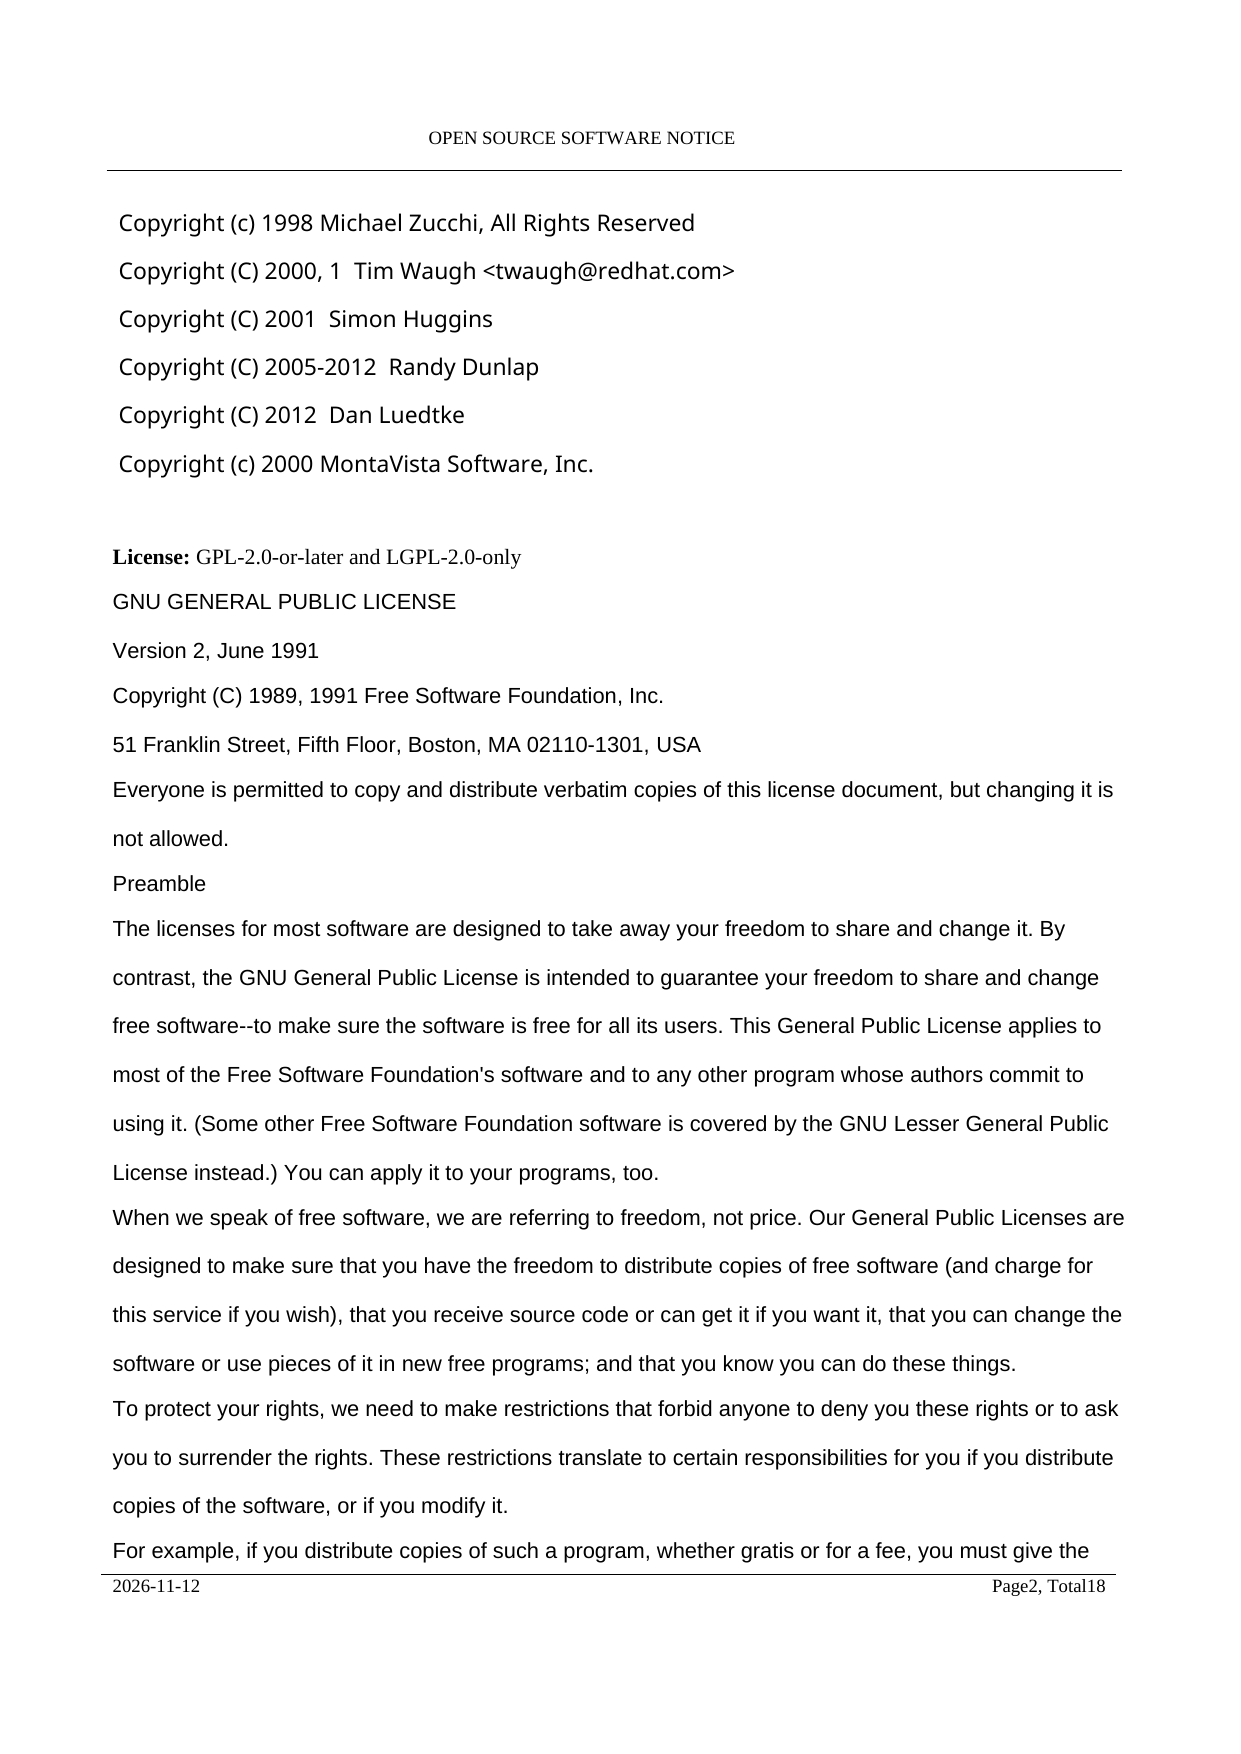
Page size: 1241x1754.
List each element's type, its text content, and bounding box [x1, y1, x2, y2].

text Copyright (C) 2005-2012 Randy Dunlap [112, 351, 1128, 383]
text The licenses for most software are designed to take away your freedom to share and change it. By contrast, the GNU General Public License is intended to guarantee your freedom to share and change free software--to make sure the software is free for all its users. This General Public License applies to most of the Free Software Foundation's software and to any other program whose authors commit to using it. (Some other Free Software Foundation software is covered by the GNU Lesser General Public License instead.) You can apply it to your programs, too. [112, 912, 1128, 1188]
text Copyright (C) 2012 Dan Luedtke [112, 399, 1128, 431]
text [112, 1535, 1128, 1567]
text GNU GENERAL PUBLIC LICENSE Version 2, June 1991 [112, 585, 1128, 667]
text Copyright (c) 2000 MontaVista Software, Inc. [112, 447, 1128, 479]
text To protect your rights, we need to make restrictions that forbid anyone to deny you these rights or to ask you to surrender the rights. These restrictions translate to certain responsibilities for you if you distribute copies of the software, or if you modify it. [112, 1392, 1128, 1522]
text Copyright (c) 1998 Michael Zucchi, All Rights Reserved [112, 206, 1128, 239]
text Copyright (C) 2001 Simon Huggins [112, 303, 1128, 335]
text License: GPL-2.0-or-later and LGPL-2.0-only [112, 540, 1128, 573]
text When we speak of free software, we are referring to freedom, not price. Our General Public Licenses are designed to make sure that you have the freedom to distribute copies of free software (and charge for this service if you wish), that you receive source code or can get it if you want it, that you can change the software or use pieces of it in new free programs; and that you know you can do these things. [112, 1201, 1128, 1379]
text Preamble [112, 867, 1128, 899]
text Copyright (C) 1989, 1991 Free Software Foundation, Inc. 51 Franklin Street, Fifth Floor, Boston, MA 02110-1301, USA [112, 679, 1128, 760]
text Everyone is permitted to copy and distribute verbatim copies of this license document, but changing it is not allowed. [112, 773, 1128, 854]
text Copyright (C) 2000, 1 Tim Waugh <twaugh@redhat.com> [112, 254, 1128, 287]
